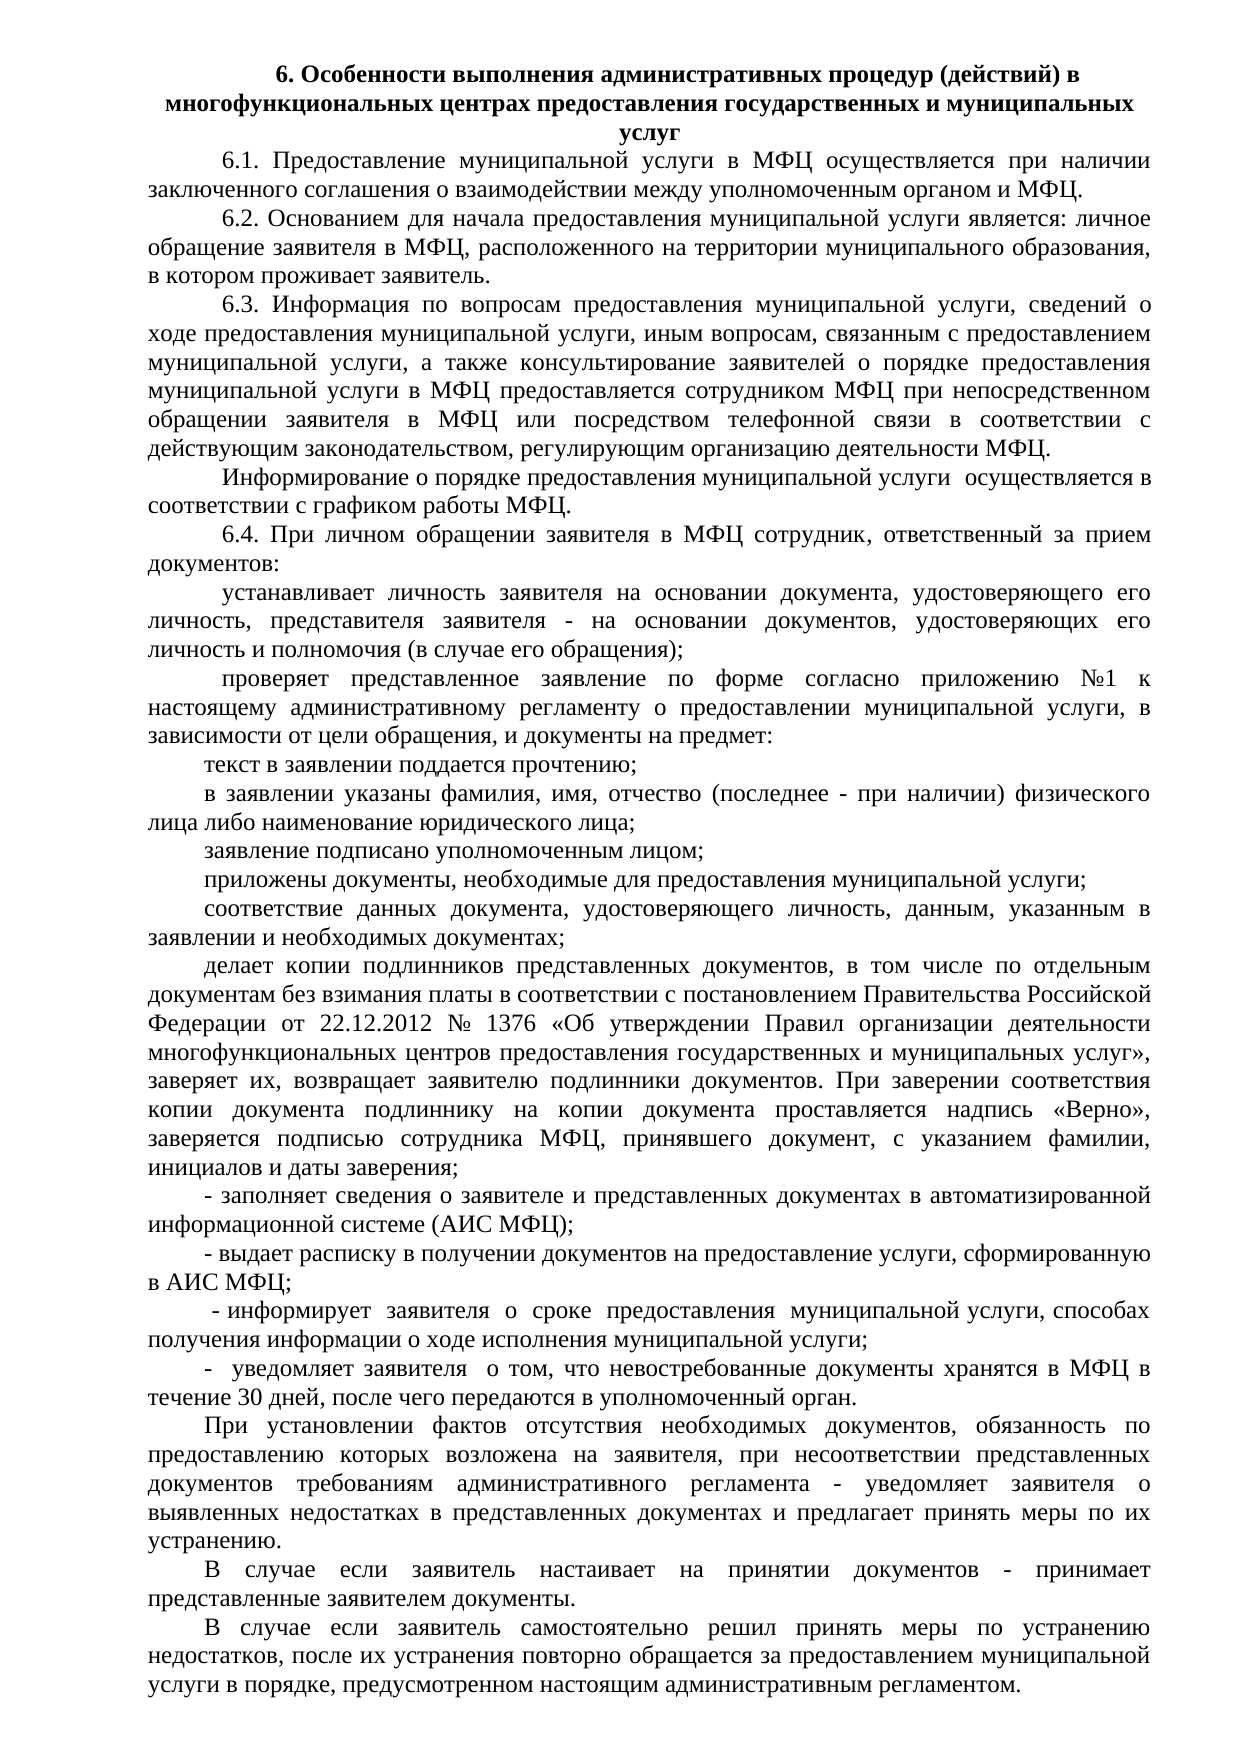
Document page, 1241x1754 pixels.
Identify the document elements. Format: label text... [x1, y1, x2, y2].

text 6.2. Основанием для начала предоставления муниципальной услуги является: личное обращение заявителя в МФЦ, расположенного на территории муниципального образования, в котором проживает заявитель. [148, 203, 1152, 289]
text заявление подписано уполномоченным лицом; [148, 835, 1152, 864]
text текст в заявлении поддается прочтению; [148, 749, 1152, 778]
text - выдает расписку в получении документов на предоставление услуги, сформированную в АИС МФЦ; [148, 1238, 1152, 1295]
text - информирует заявителя о сроке предоставления муниципальной услуги, способах получения информации о ходе исполнения муниципальной услуги; [148, 1295, 1152, 1353]
text 6.4. При личном обращении заявителя в МФЦ сотрудник, ответственный за прием документов: [148, 519, 1152, 577]
text проверяет представленное заявление по форме согласно приложению №1 к настоящему административному регламенту о предоставлении муниципальной услуги, в зависимости от цели обращения, и документы на предмет: [148, 663, 1152, 749]
text устанавливает личность заявителя на основании документа, удостоверяющего его личность, представителя заявителя - на основании документов, удостоверяющих его личность и полномочия (в случае его обращения); [148, 577, 1152, 663]
text 6. Особенности выполнения административных процедур (действий) в многофункциональных центрах предоставления государственных и муниципальных услуг [148, 59, 1152, 145]
text 6.1. Предоставление муниципальной услуги в МФЦ осуществляется при наличии заключенного соглашения о взаимодействии между уполномоченным органом и МФЦ. [148, 145, 1152, 203]
text - уведомляет заявителя о том, что невостребованные документы хранятся в МФЦ в течение 30 дней, после чего передаются в уполномоченный орган. [148, 1353, 1152, 1410]
text приложены документы, необходимые для предоставления муниципальной услуги; [148, 864, 1152, 893]
text 6.3. Информация по вопросам предоставления муниципальной услуги, сведений о ходе предоставления муниципальной услуги, иным вопросам, связанным с предоставлением муниципальной услуги, а также консультирование заявителей о порядке предоставления муниципальной услуги в МФЦ предоставляется сотрудником МФЦ при непосредственном обращении заявителя в МФЦ или посредством телефонной связи в соответствии с действующим законодательством, регулирующим организацию деятельности МФЦ. [148, 289, 1152, 462]
text При установлении фактов отсутствия необходимых документов, обязанность по предоставлению которых возложена на заявителя, при несоответствии представленных документов требованиям административного регламента - уведомляет заявителя о выявленных недостатках в представленных документах и предлагает принять меры по их устранению. [148, 1410, 1152, 1554]
text - заполняет сведения о заявителе и представленных документах в автоматизированной информационной системе (АИС МФЦ); [148, 1180, 1152, 1238]
text В случае если заявитель настаивает на принятии документов - принимает представленные заявителем документы. [148, 1554, 1152, 1612]
text Информирование о порядке предоставления муниципальной услуги осуществляется в соответствии с графиком работы МФЦ. [148, 462, 1152, 519]
text В случае если заявитель самостоятельно решил принять меры по устранению недостатков, после их устранения повторно обращается за предоставлением муниципальной услуги в порядке, предусмотренном настоящим административным регламентом. [148, 1612, 1152, 1698]
text соответствие данных документа, удостоверяющего личность, данным, указанным в заявлении и необходимых документах; [148, 893, 1152, 950]
text делает копии подлинников представленных документов, в том числе по отдельным документам без взимания платы в соответствии с постановлением Правительства Российской Федерации от 22.12.2012 № 1376 «Об утверждении Правил организации деятельности многофункциональных центров предоставления государственных и муниципальных услуг», заверяет их, возвращает заявителю подлинники документов. При заверении соответствия копии документа подлиннику на копии документа проставляется надпись «Верно», заверяется подписью сотрудника МФЦ, принявшего документ, с указанием фамилии, инициалов и даты заверения; [148, 950, 1152, 1180]
text в заявлении указаны фамилия, имя, отчество (последнее - при наличии) физического лица либо наименование юридического лица; [148, 778, 1152, 835]
